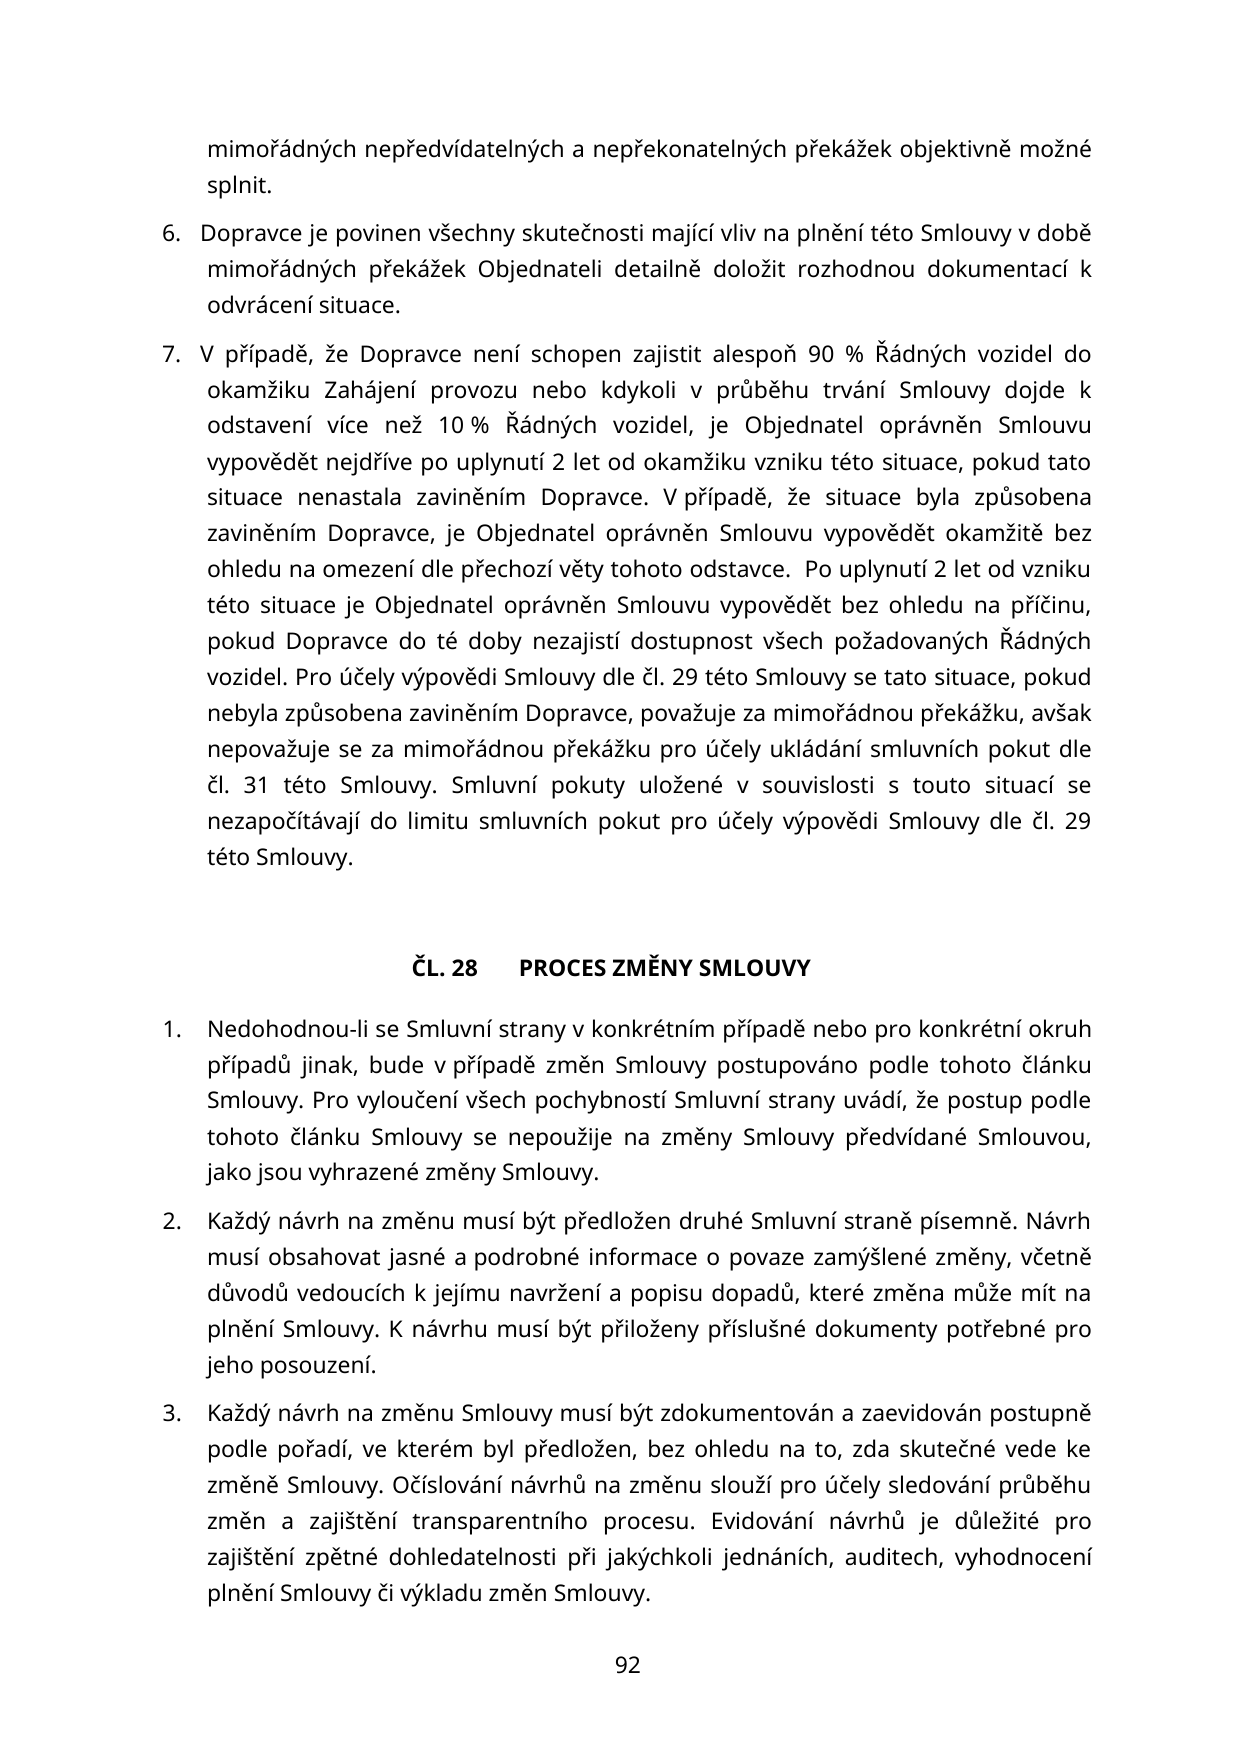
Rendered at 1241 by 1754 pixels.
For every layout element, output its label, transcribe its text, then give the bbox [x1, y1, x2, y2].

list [162, 133, 1093, 200]
list Každý návrh na změnu musí být předložen druhé Smluvní straně písemně. Návrh musí obsahovat jasné a podrobné informace o povaze zamýšlené změny, včetně důvodů vedoucích k jejímu navržení a popisu dopadů, které změna může mít na plnění Smlouvy. K návrhu musí být přiloženy příslušné dokumenty potřebné pro jeho posouzení. [162, 1205, 1093, 1380]
list Dopravce je povinen všechny skutečnosti mající vliv na plnění této Smlouvy v době mimořádných překážek Objednateli detailně doložit rozhodnou dokumentací k odvrácení situace. [162, 217, 1093, 320]
list V případě, že Dopravce není schopen zajistit alespoň 90 % Řádných vozidel do okamžiku Zahájení provozu nebo kdykoli v průběhu trvání Smlouvy dojde k odstavení více než 10 % Řádných vozidel, je Objednatel oprávněn Smlouvu vypovědět nejdříve po uplynutí 2 let od okamžiku vzniku této situace, pokud tato situace nenastala zaviněním Dopravce. V případě, že situace byla způsobena zaviněním Dopravce, je Objednatel oprávněn Smlouvu vypovědět okamžitě bez ohledu na omezení dle přechozí věty tohoto odstavce. Po uplynutí 2 let od vzniku této situace je Objednatel oprávněn Smlouvu vypovědět bez ohledu na příčinu, pokud Dopravce do té doby nezajistí dostupnost všech požadovaných Řádných vozidel. Pro účely výpovědi Smlouvy dle čl. 29 této Smlouvy se tato situace, pokud nebyla způsobena zaviněním Dopravce, považuje za mimořádnou překážku, avšak nepovažuje se za mimořádnou překážku pro účely ukládání smluvních pokut dle čl. 31 této Smlouvy. Smluvní pokuty uložené v souvislosti s touto situací se nezapočítávají do limitu smluvních pokut pro účely výpovědi Smlouvy dle čl. 29 této Smlouvy. [162, 338, 1093, 872]
list Nedohodnou-li se Smluvní strany v konkrétním případě nebo pro konkrétní okruh případů jinak, bude v případě změn Smlouvy postupováno podle tohoto článku Smlouvy. Pro vyloučení všech pochybností Smluvní strany uvádí, že postup podle tohoto článku Smlouvy se nepoužije na změny Smlouvy předvídané Smlouvou, jako jsou vyhrazené změny Smlouvy. [162, 1013, 1093, 1188]
list Každý návrh na změnu Smlouvy musí být zdokumentován a zaevidován postupně podle pořadí, ve kterém byl předložen, bez ohledu na to, zda skutečné vede ke změně Smlouvy. Očíslování návrhů na změnu slouží pro účely sledování průběhu změn a zajištění transparentního procesu. Evidování návrhů je důležité pro zajištění zpětné dohledatelnosti při jakýchkoli jednáních, auditech, vyhodnocení plnění Smlouvy či výkladu změn Smlouvy. [162, 1397, 1093, 1608]
subtitle PROCES ZMĚNY SMLOUVY [162, 952, 1093, 983]
